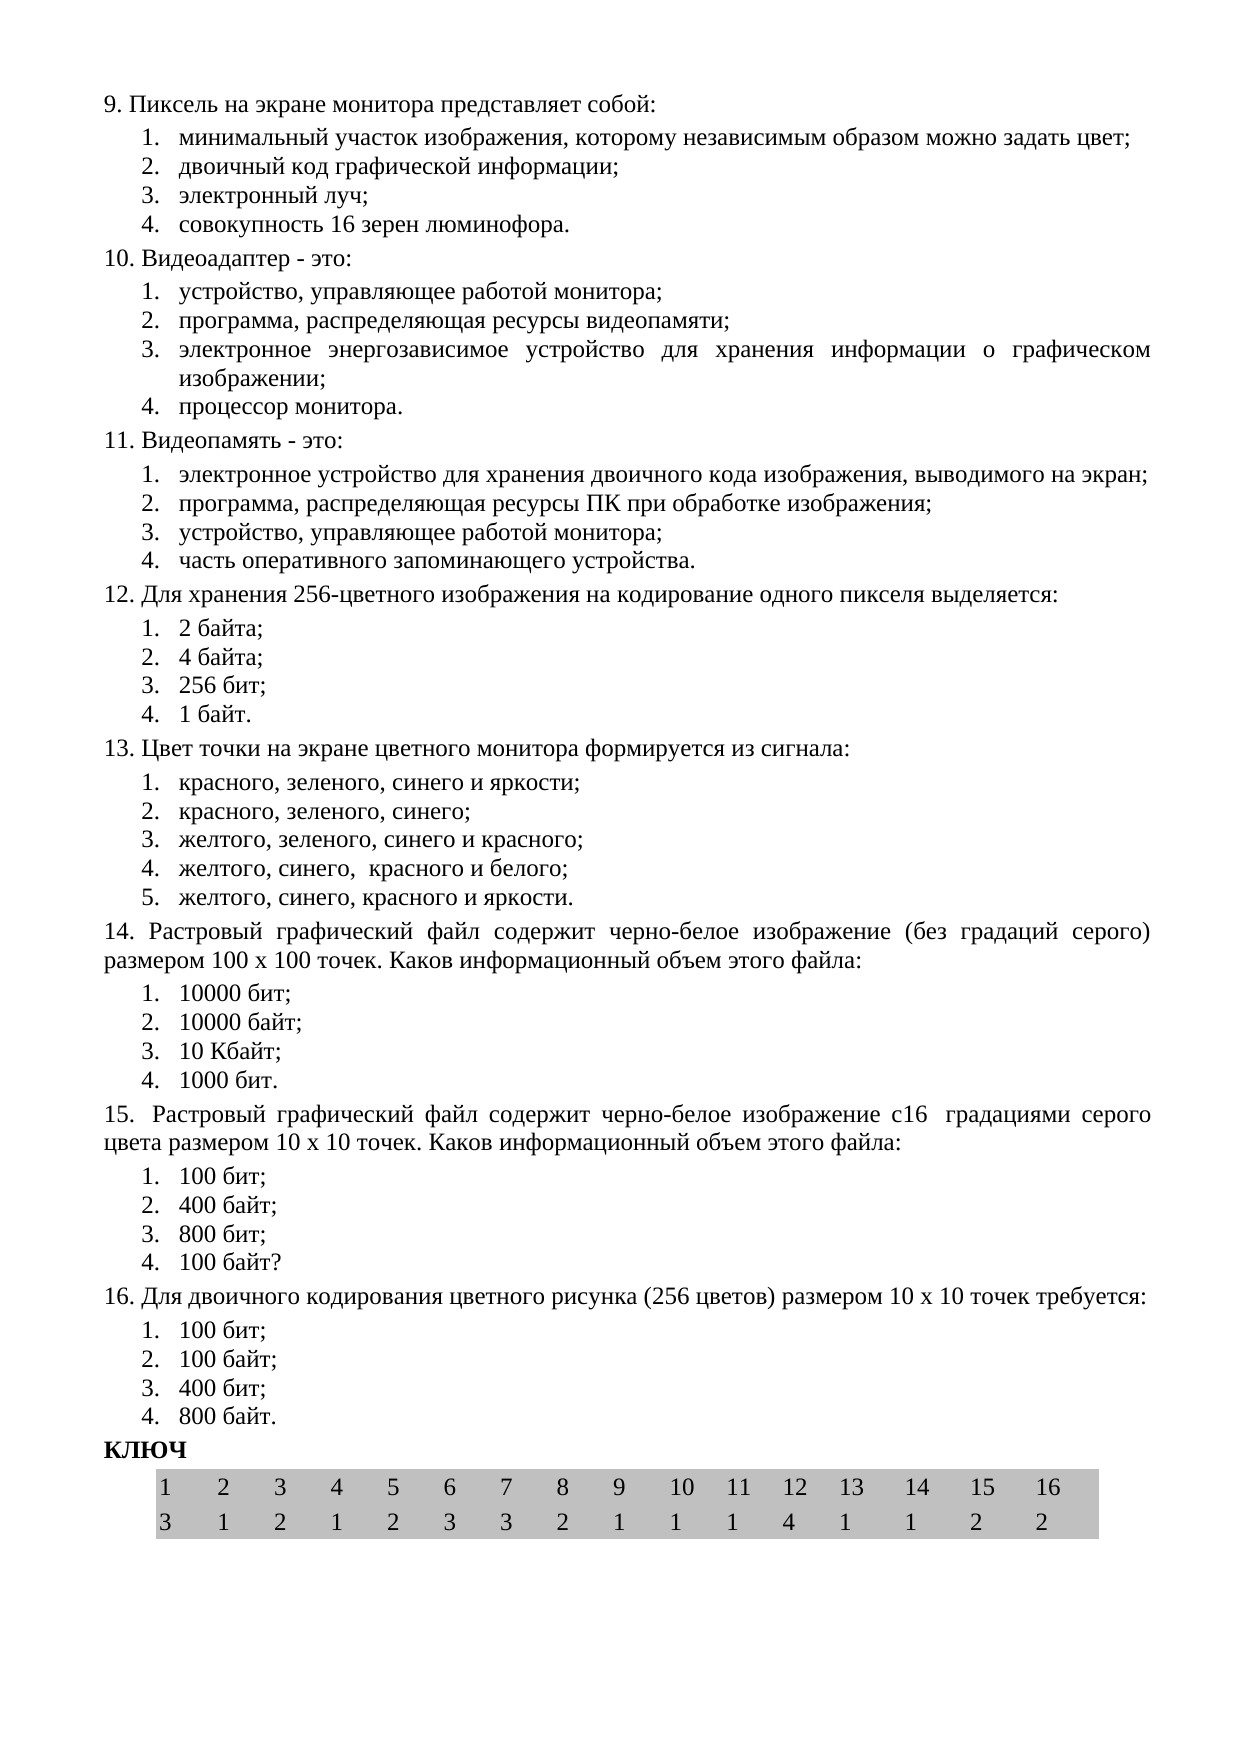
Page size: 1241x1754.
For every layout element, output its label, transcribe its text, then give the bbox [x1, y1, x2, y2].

list 10 Кбайт; [141, 1036, 1152, 1065]
text 16. Для двоичного кодирования цветного рисунка (256 цветов) размером 10 х 10 точек требуется: [103, 1281, 1152, 1310]
list программа, распределяющая ресурсы ПК при обработке изображения; [141, 488, 1152, 517]
list 10000 байт; [141, 1007, 1152, 1036]
list 100 байт; [141, 1344, 1152, 1373]
list электронное энергозависимое устройство для хранения информации о графическом изображении; [141, 334, 1152, 391]
list двоичный код графической информации; [141, 151, 1152, 180]
list часть оперативного запоминающего устройства. [141, 545, 1152, 574]
list минимальный участок изображения, которому независимым образом можно задать цвет; [141, 122, 1152, 151]
table_cell 1 [610, 1504, 666, 1539]
list 1000 бит. [141, 1065, 1152, 1093]
list 400 бит; [141, 1373, 1152, 1401]
text КЛЮЧ [103, 1435, 1152, 1464]
table_cell 1 [901, 1504, 967, 1539]
list 800 бит; [141, 1219, 1152, 1247]
table_cell 2 [967, 1504, 1032, 1539]
list 10000 бит; [141, 978, 1152, 1007]
text 14. Растровый графический файл содержит черно-белое изображение (без градаций серого) размером 100 х 100 точек. Каков информационный объем этого файла: [103, 916, 1152, 973]
list 2 байта; [141, 613, 1152, 642]
table_header 3 [271, 1469, 327, 1504]
list электронный луч; [141, 180, 1152, 209]
table_header 4 [327, 1469, 384, 1504]
text 12. Для хранения 256-цветного изображения на кодирование одного пикселя выделяется: [103, 579, 1152, 608]
table_header 10 [666, 1469, 723, 1504]
table_header 16 [1032, 1469, 1099, 1504]
list 1 байт. [141, 699, 1152, 728]
table_header 12 [779, 1469, 836, 1504]
list 400 байт; [141, 1190, 1152, 1219]
text 11. Видеопамять - это: [103, 425, 1152, 454]
list устройство, управляющее работой монитора; [141, 517, 1152, 545]
table_cell 1 [666, 1504, 723, 1539]
table_cell 3 [156, 1504, 214, 1539]
table_header 1 [156, 1469, 214, 1504]
table_header 11 [723, 1469, 779, 1504]
list 100 бит; [141, 1315, 1152, 1344]
table_header 5 [384, 1469, 440, 1504]
text 15. Растровый графический файл содержит черно-белое изображение с16 градациями серого цвета размером 10 х 10 точек. Каков информационный объем этого файла: [103, 1099, 1152, 1156]
table_header 15 [967, 1469, 1032, 1504]
text 13. Цвет точки на экране цветного монитора формируется из сигнала: [103, 733, 1152, 762]
list красного, зеленого, синего; [141, 796, 1152, 824]
list совокупность 16 зерен люминофора. [141, 209, 1152, 237]
table_header 14 [901, 1469, 967, 1504]
table_header 7 [497, 1469, 553, 1504]
list 100 байт? [141, 1247, 1152, 1276]
list устройство, управляющее работой монитора; [141, 276, 1152, 305]
table_cell 1 [723, 1504, 779, 1539]
table_cell 2 [271, 1504, 327, 1539]
text 9. Пиксель на экране монитора представляет собой: [103, 89, 1152, 117]
table_cell 2 [553, 1504, 610, 1539]
list 100 бит; [141, 1161, 1152, 1190]
list желтого, зеленого, синего и красного; [141, 824, 1152, 853]
list 800 байт. [141, 1401, 1152, 1430]
list красного, зеленого, синего и яркости; [141, 767, 1152, 796]
list желтого, синего, красного и белого; [141, 853, 1152, 882]
table_header 8 [553, 1469, 610, 1504]
table_cell 1 [327, 1504, 384, 1539]
table_cell 1 [214, 1504, 271, 1539]
table_cell 4 [779, 1504, 836, 1539]
list 4 байта; [141, 642, 1152, 671]
table_cell 3 [440, 1504, 497, 1539]
list 256 бит; [141, 671, 1152, 699]
table_cell 1 [836, 1504, 901, 1539]
table_header 2 [214, 1469, 271, 1504]
table_header 13 [836, 1469, 901, 1504]
list процессор монитора. [141, 391, 1152, 420]
table_cell 2 [1032, 1504, 1099, 1539]
table_cell 3 [497, 1504, 553, 1539]
list электронное устройство для хранения двоичного кода изображения, выводимого на экран; [141, 459, 1152, 488]
text 10. Видеоадаптер - это: [103, 243, 1152, 271]
list желтого, синего, красного и яркости. [141, 882, 1152, 911]
table_cell 2 [384, 1504, 440, 1539]
list программа, распределяющая ресурсы видеопамяти; [141, 305, 1152, 334]
table_header 6 [440, 1469, 497, 1504]
table_header 9 [610, 1469, 666, 1504]
